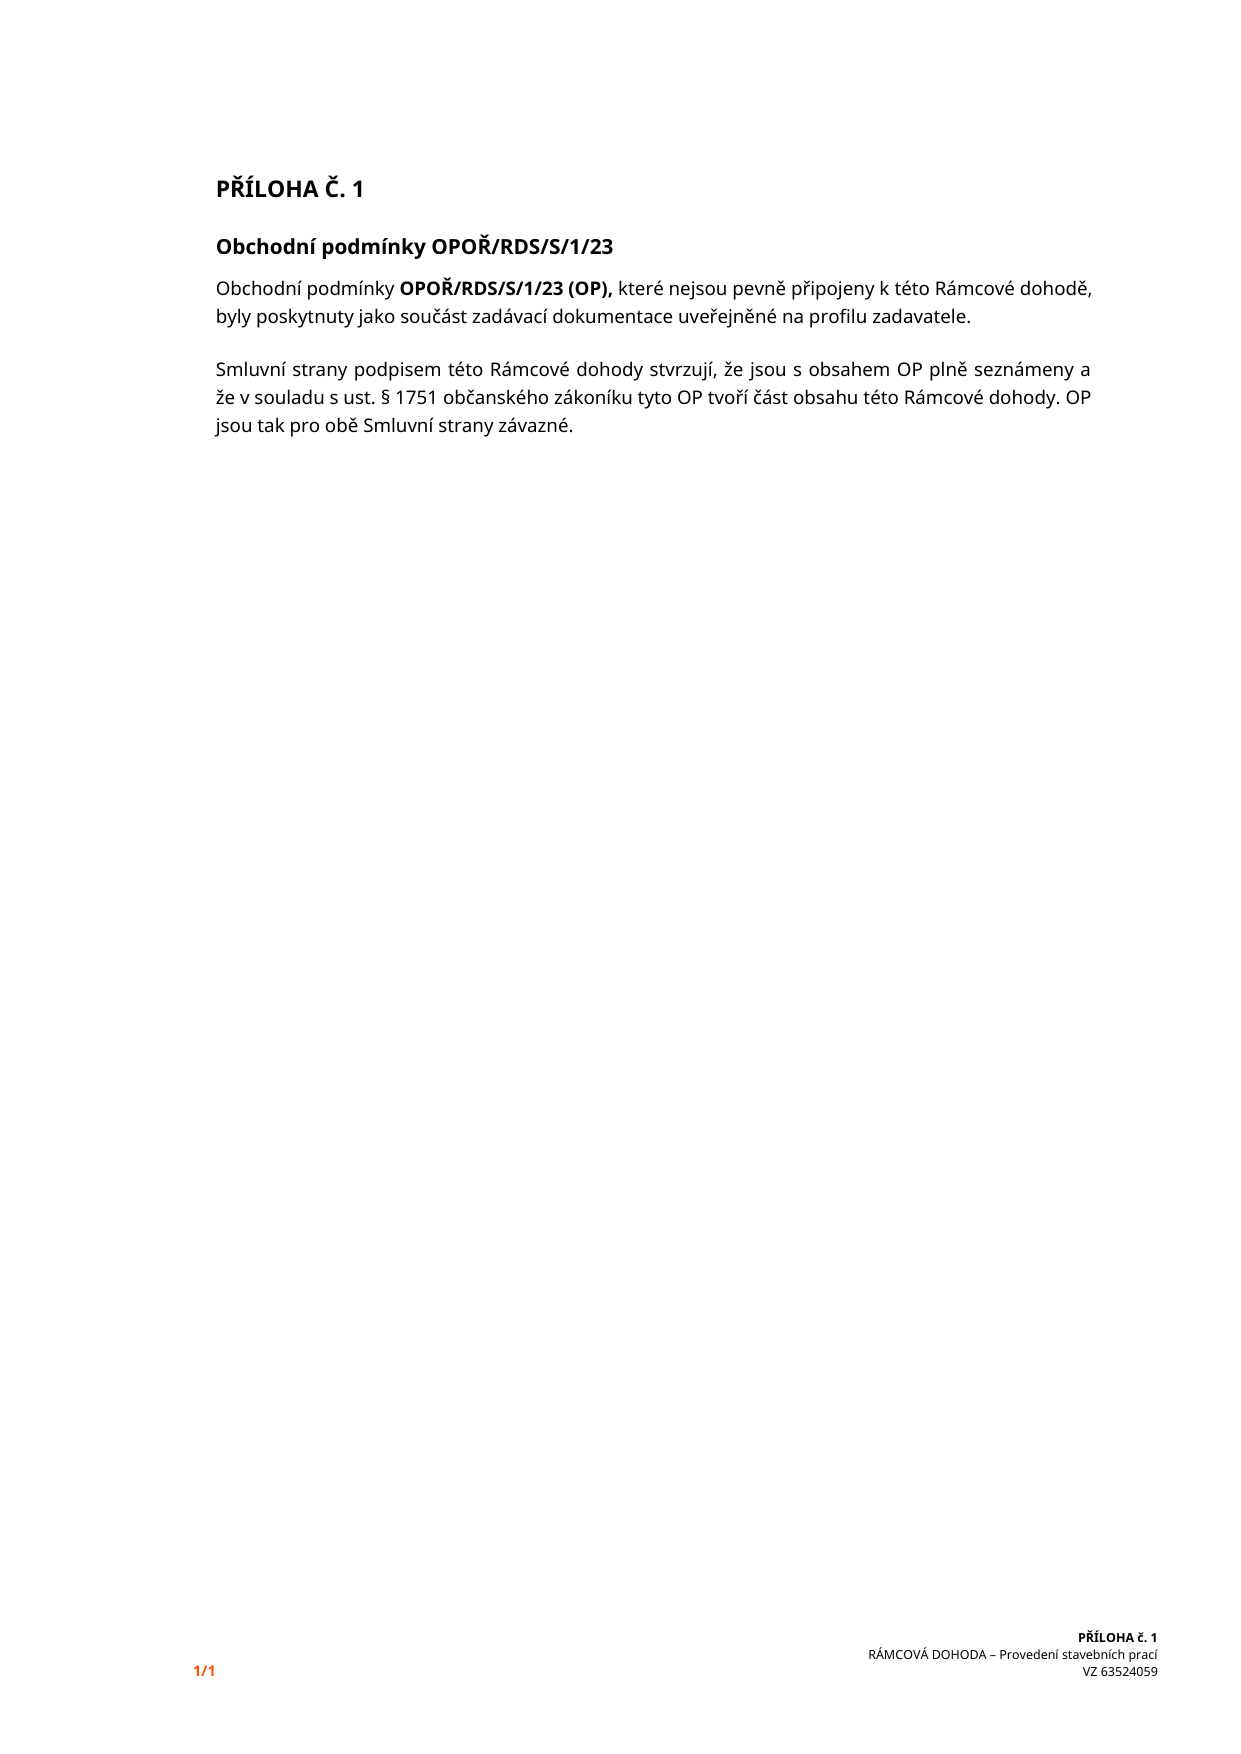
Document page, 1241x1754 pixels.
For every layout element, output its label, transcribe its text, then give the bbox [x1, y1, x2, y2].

text Smluvní strany podpisem této Rámcové dohody stvrzují, že jsou s obsahem OP plně seznámeny a že v souladu s ust. § 1751 občanského zákoníku tyto OP tvoří část obsahu této Rámcové dohody. OP jsou tak pro obě Smluvní strany závazné. [216, 357, 1093, 438]
text Obchodní podmínky OPOŘ/RDS/S/1/23 (OP), které nejsou pevně připojeny k této Rámcové dohodě, byly poskytnuty jako součást zadávací dokumentace uveřejněné na profilu zadavatele. [216, 276, 1093, 329]
text Obchodní podmínky OPOŘ/RDS/S/1/23 [216, 232, 1093, 260]
text Příloha č. 1 [216, 172, 1093, 204]
